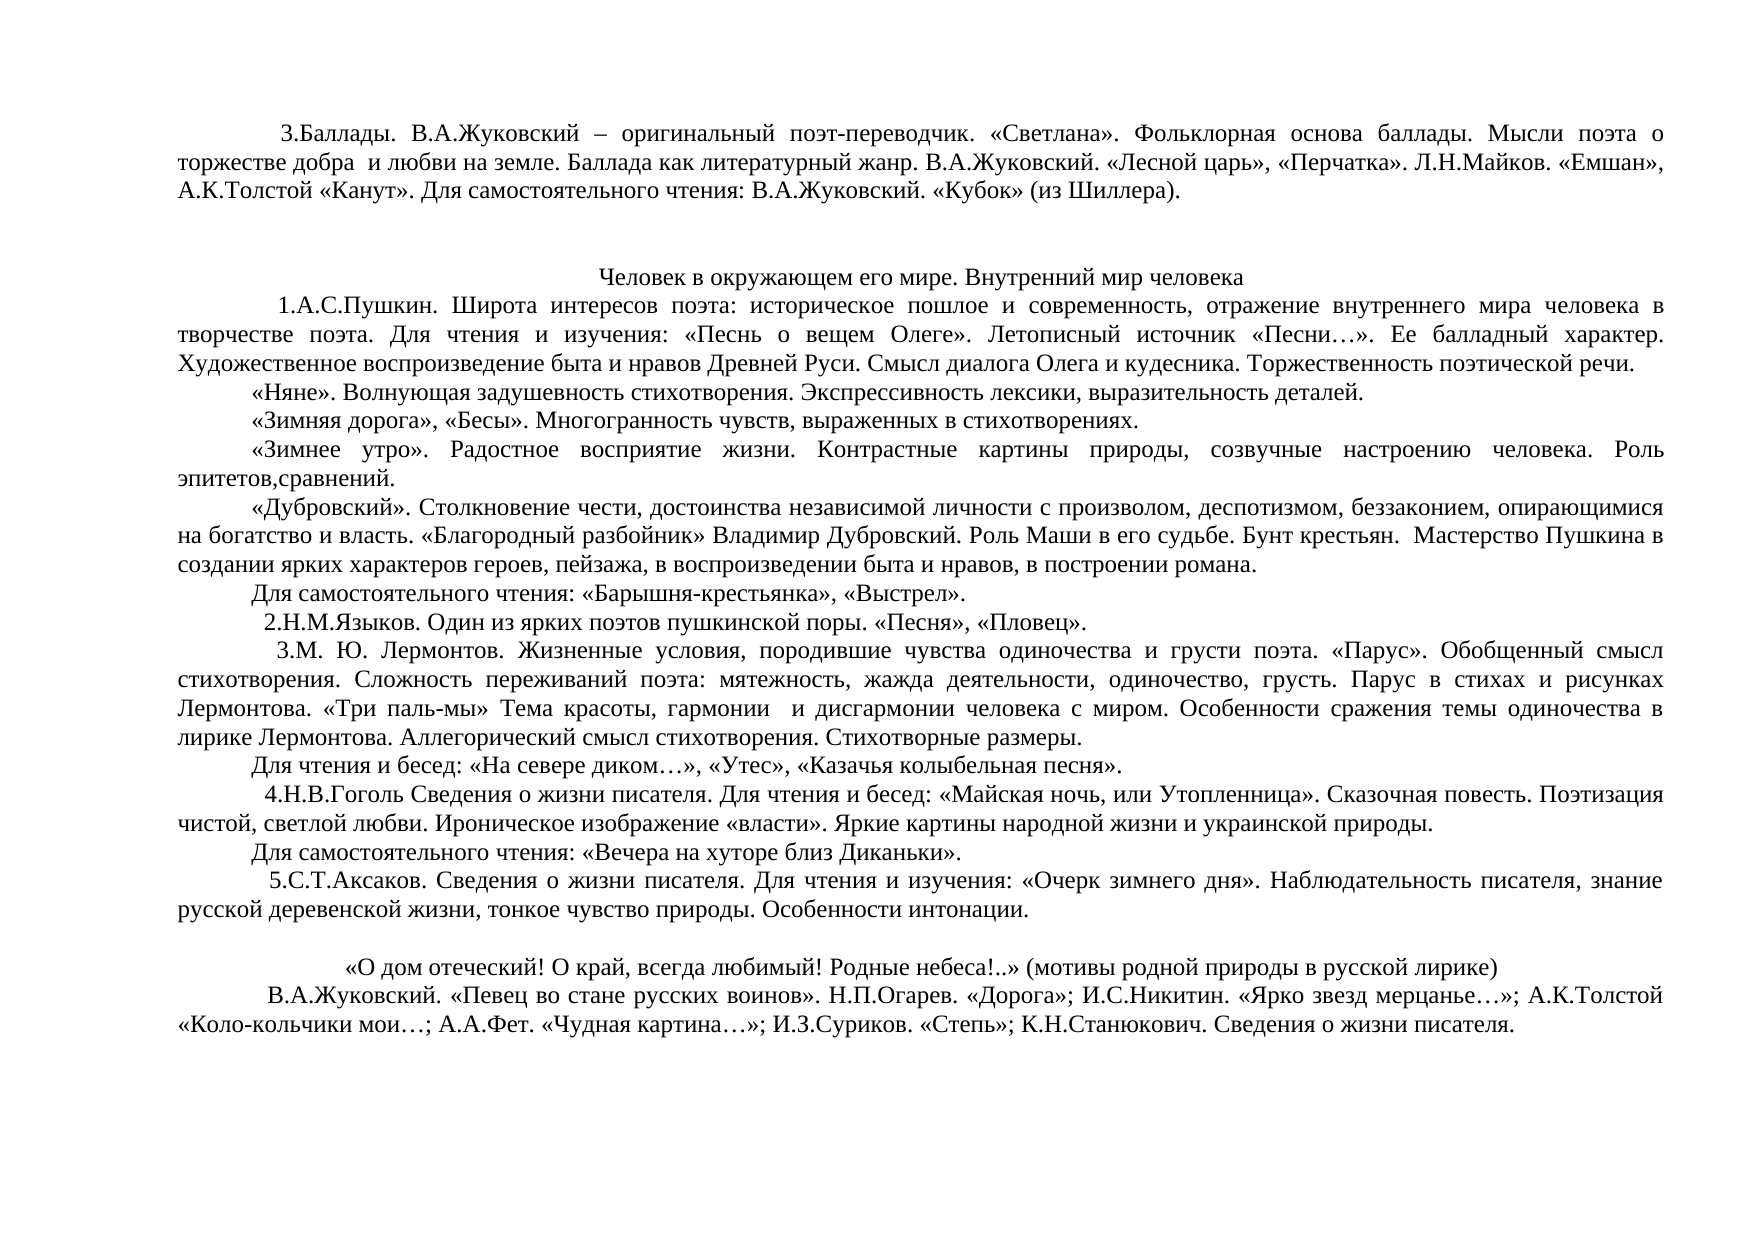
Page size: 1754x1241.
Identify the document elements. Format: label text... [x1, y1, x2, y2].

text «Дубровский». Столкновение чести, достоинства независимой личности с произволом, деспотизмом, беззаконием, опирающимися на богатство и власть. «Благородный разбойник» Владимир Дубровский. Роль Маши в его судьбе. Бунт крестьян. Мастерство Пушкина в создании ярких характеров героев, пейзажа, в воспроизведении быта и нравов, в построении романа. [177, 492, 1665, 578]
text В.А.Жуковский. «Певец во стане русских воинов». Н.П.Огарев. «Дорога»; И.С.Никитин. «Ярко звезд мерцанье…»; А.К.Толстой «Коло-кольчики мои…; А.А.Фет. «Чудная картина…»; И.З.Суриков. «Степь»; К.Н.Станюкович. Сведения о жизни писателя. [177, 981, 1665, 1038]
text «Няне». Волнующая задушевность стихотворения. Экспрессивность лексики, выразительность деталей. [177, 377, 1665, 406]
text Для самостоятельного чтения: «Барышня-крестьянка», «Выстрел». [177, 578, 1665, 607]
text Человек в окружающем его мире. Внутренний мир человека [177, 262, 1665, 291]
text «Зимняя дорога», «Бесы». Многогранность чувств, выраженных в стихотворениях. [177, 406, 1665, 434]
text «Зимнее утро». Радостное восприятие жизни. Контрастные картины природы, созвучные настроению человека. Роль эпитетов,сравнений. [177, 434, 1665, 492]
text 5.С.Т.Аксаков. Сведения о жизни писателя. Для чтения и изучения: «Очерк зимнего дня». Наблюдательность писателя, знание русской деревенской жизни, тонкое чувство природы. Особенности интонации. [177, 866, 1665, 923]
text 2.Н.М.Языков. Один из ярких поэтов пушкинской поры. «Песня», «Пловец». [177, 607, 1665, 636]
text Для чтения и бесед: «На севере диком…», «Утес», «Казачья колыбельная песня». [177, 751, 1665, 779]
text 4.Н.В.Гоголь Сведения о жизни писателя. Для чтения и бесед: «Майская ночь, или Утопленница». Сказочная повесть. Поэтизация чистой, светлой любви. Ироническое изображение «власти». Яркие картины народной жизни и украинской природы. [177, 779, 1665, 837]
text 3.Баллады. В.А.Жуковский – оригинальный поэт-переводчик. «Светлана». Фольклорная основа баллады. Мысли поэта о торжестве добра и любви на земле. Баллада как литературный жанр. В.А.Жуковский. «Лесной царь», «Перчатка». Л.Н.Майков. «Емшан», А.К.Толстой «Канут». Для самостоятельного чтения: В.А.Жуковский. «Кубок» (из Шиллера). [177, 118, 1665, 204]
text 3.М. Ю. Лермонтов. Жизненные условия, породившие чувства одиночества и грусти поэта. «Парус». Обобщенный смысл стихотворения. Сложность переживаний поэта: мятежность, жажда деятельности, одиночество, грусть. Парус в стихах и рисунках Лермонтова. «Три паль-мы» Тема красоты, гармонии и дисгармонии человека с миром. Особенности сражения темы одиночества в лирике Лермонтова. Аллегорический смысл стихотворения. Стихотворные размеры. [177, 636, 1665, 751]
text 1.А.С.Пушкин. Широта интересов поэта: историческое пошлое и современность, отражение внутреннего мира человека в творчестве поэта. Для чтения и изучения: «Песнь о вещем Олеге». Летописный источник «Песни…». Ее балладный характер. Художественное воспроизведение быта и нравов Древней Руси. Смысл диалога Олега и кудесника. Торжественность поэтической речи. [177, 291, 1665, 377]
text «О дом отеческий! О край, всегда любимый! Родные небеса!..» (мотивы родной природы в русской лирике) [177, 952, 1665, 981]
text Для самостоятельного чтения: «Вечера на хуторе близ Диканьки». [177, 837, 1665, 866]
